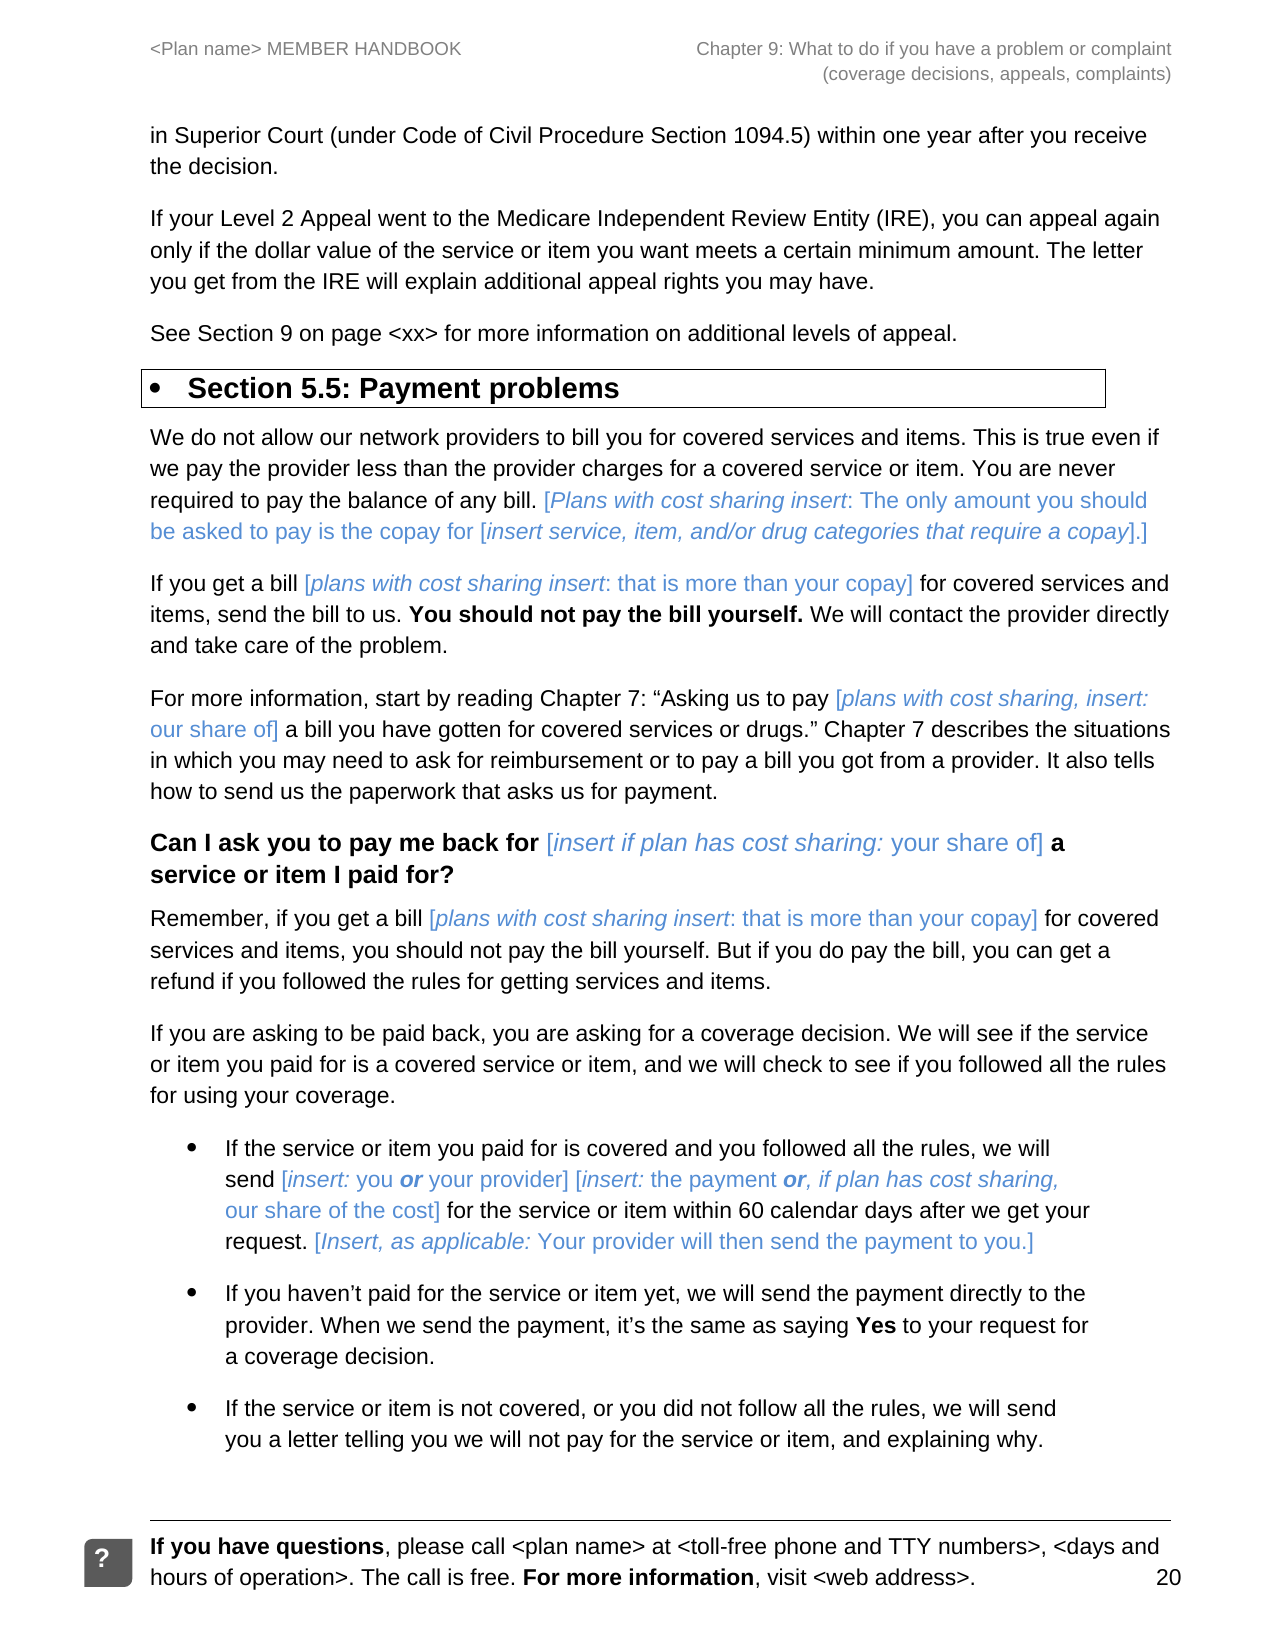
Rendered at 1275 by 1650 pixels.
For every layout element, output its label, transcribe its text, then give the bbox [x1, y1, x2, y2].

text For more information, start by reading Chapter 7: “Asking us to pay [plans with cost sharing, insert: our share of] a bill you have gotten for covered services or drugs.” Chapter 7 describes the situations in which you may need to ask for reimbursement or to pay a bill you got from a provider. It also tells how to send us the paperwork that asks us for payment. [150, 681, 1171, 806]
list If the service or item is not covered, or you did not follow all the rules, we will send you a letter telling you we will not pay for the service or item, and explaining why. [187, 1391, 1096, 1454]
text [150, 118, 1171, 181]
text See Section 9 on page <xx> for more information on additional levels of appeal. [150, 316, 1171, 348]
subtitle Can I ask you to pay me back for [insert if plan has cost sharing: your share of] a service or item I paid for? [150, 827, 1096, 889]
text If you are asking to be paid back, you are asking for a coverage decision. We will see if the service or item you paid for is a covered service or item, and we will check to see if you followed all the rules for using your coverage. [150, 1016, 1171, 1110]
text Remember, if you get a bill [plans with cost sharing insert: that is more than your copay] for covered services and items, you should not pay the bill yourself. But if you do pay the bill, you can get a refund if you followed the rules for getting services and items. [150, 902, 1171, 996]
list If the service or item you paid for is covered and you followed all the rules, we will send [insert: you or your provider] [insert: the payment or, if plan has cost sharing, our share of the cost] for the service or item within 60 calendar days after we get your request. [Insert, as applicable: Your provider will then send the payment to you.] [187, 1131, 1096, 1256]
list If you haven’t paid for the service or item yet, we will send the payment directly to the provider. When we send the payment, it’s the same as saying Yes to your request for a coverage decision. [187, 1277, 1096, 1371]
text If you get a bill [plans with cost sharing insert: that is more than your copay] for covered services and items, send the bill to us. You should not pay the bill yourself. We will contact the provider directly and take care of the problem. [150, 566, 1171, 660]
text We do not allow our network providers to bill you for covered services and items. This is true even if we pay the provider less than the provider charges for a covered service or item. You are never required to pay the balance of any bill. [Plans with cost sharing insert: The only amount you should be asked to pay is the copay for [insert service, item, and/or drug categories that require a copay].] [150, 421, 1171, 546]
subtitle Section 5.5: Payment problems [142, 370, 1105, 407]
text If your Level 2 Appeal went to the Medicare Independent Review Entity (IRE), you can appeal again only if the dollar value of the service or item you want meets a certain minimum amount. The letter you get from the IRE will explain additional appeal rights you may have. [150, 202, 1171, 296]
